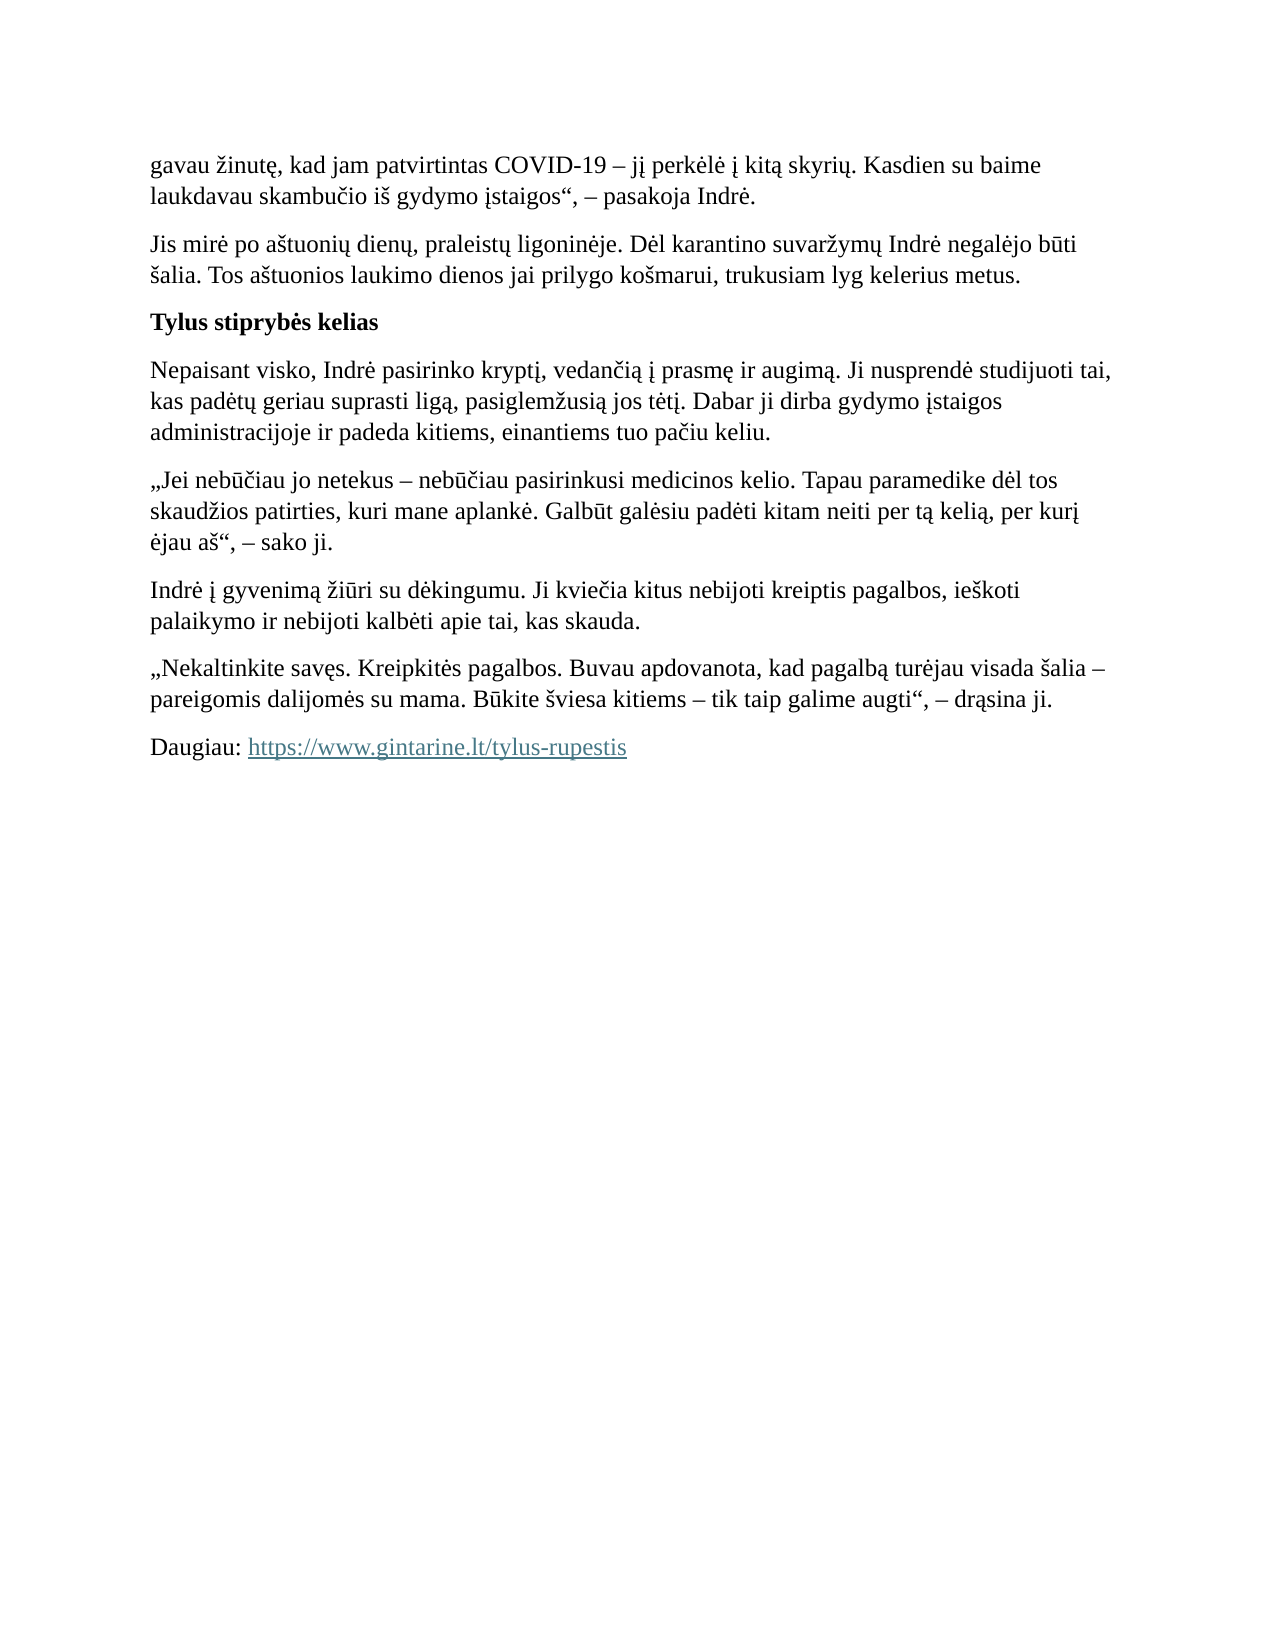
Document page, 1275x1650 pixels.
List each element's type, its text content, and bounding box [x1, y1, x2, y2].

text „Nekaltinkite savęs. Kreipkitės pagalbos. Buvau apdovanota, kad pagalbą turėjau visada šalia – pareigomis dalijomės su mama. Būkite šviesa kitiems – tik taip galime augti“, – drąsina ji. [150, 653, 1125, 713]
text Nepaisant visko, Indrė pasirinko kryptį, vedančią į prasmę ir augimą. Ji nusprendė studijuoti tai, kas padėtų geriau suprasti ligą, pasiglemžusią jos tėtį. Dabar ji dirba gydymo įstaigos administracijoje ir padeda kitiems, einantiems tuo pačiu keliu. [150, 355, 1125, 446]
text Tylus stiprybės kelias [150, 307, 1125, 336]
text „Jei nebūčiau jo netekus – nebūčiau pasirinkusi medicinos kelio. Tapau paramedike dėl tos skaudžios patirties, kuri mane aplankė. Galbūt galėsiu padėti kitam neiti per tą kelią, per kurį ėjau aš“, – sako ji. [150, 465, 1125, 556]
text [150, 150, 1125, 210]
text Indrė į gyvenimą žiūri su dėkingumu. Ji kviečia kitus nebijoti kreiptis pagalbos, ieškoti palaikymo ir nebijoti kalbėti apie tai, kas skauda. [150, 575, 1125, 634]
text Jis mirė po aštuonių dienų, praleistų ligoninėje. Dėl karantino suvaržymų Indrė negalėjo būti šalia. Tos aštuonios laukimo dienos jai prilygo košmarui, trukusiam lyg kelerius metus. [150, 229, 1125, 288]
text Daugiau: https://www.gintarine.lt/tylus-rupestis [150, 732, 1125, 761]
